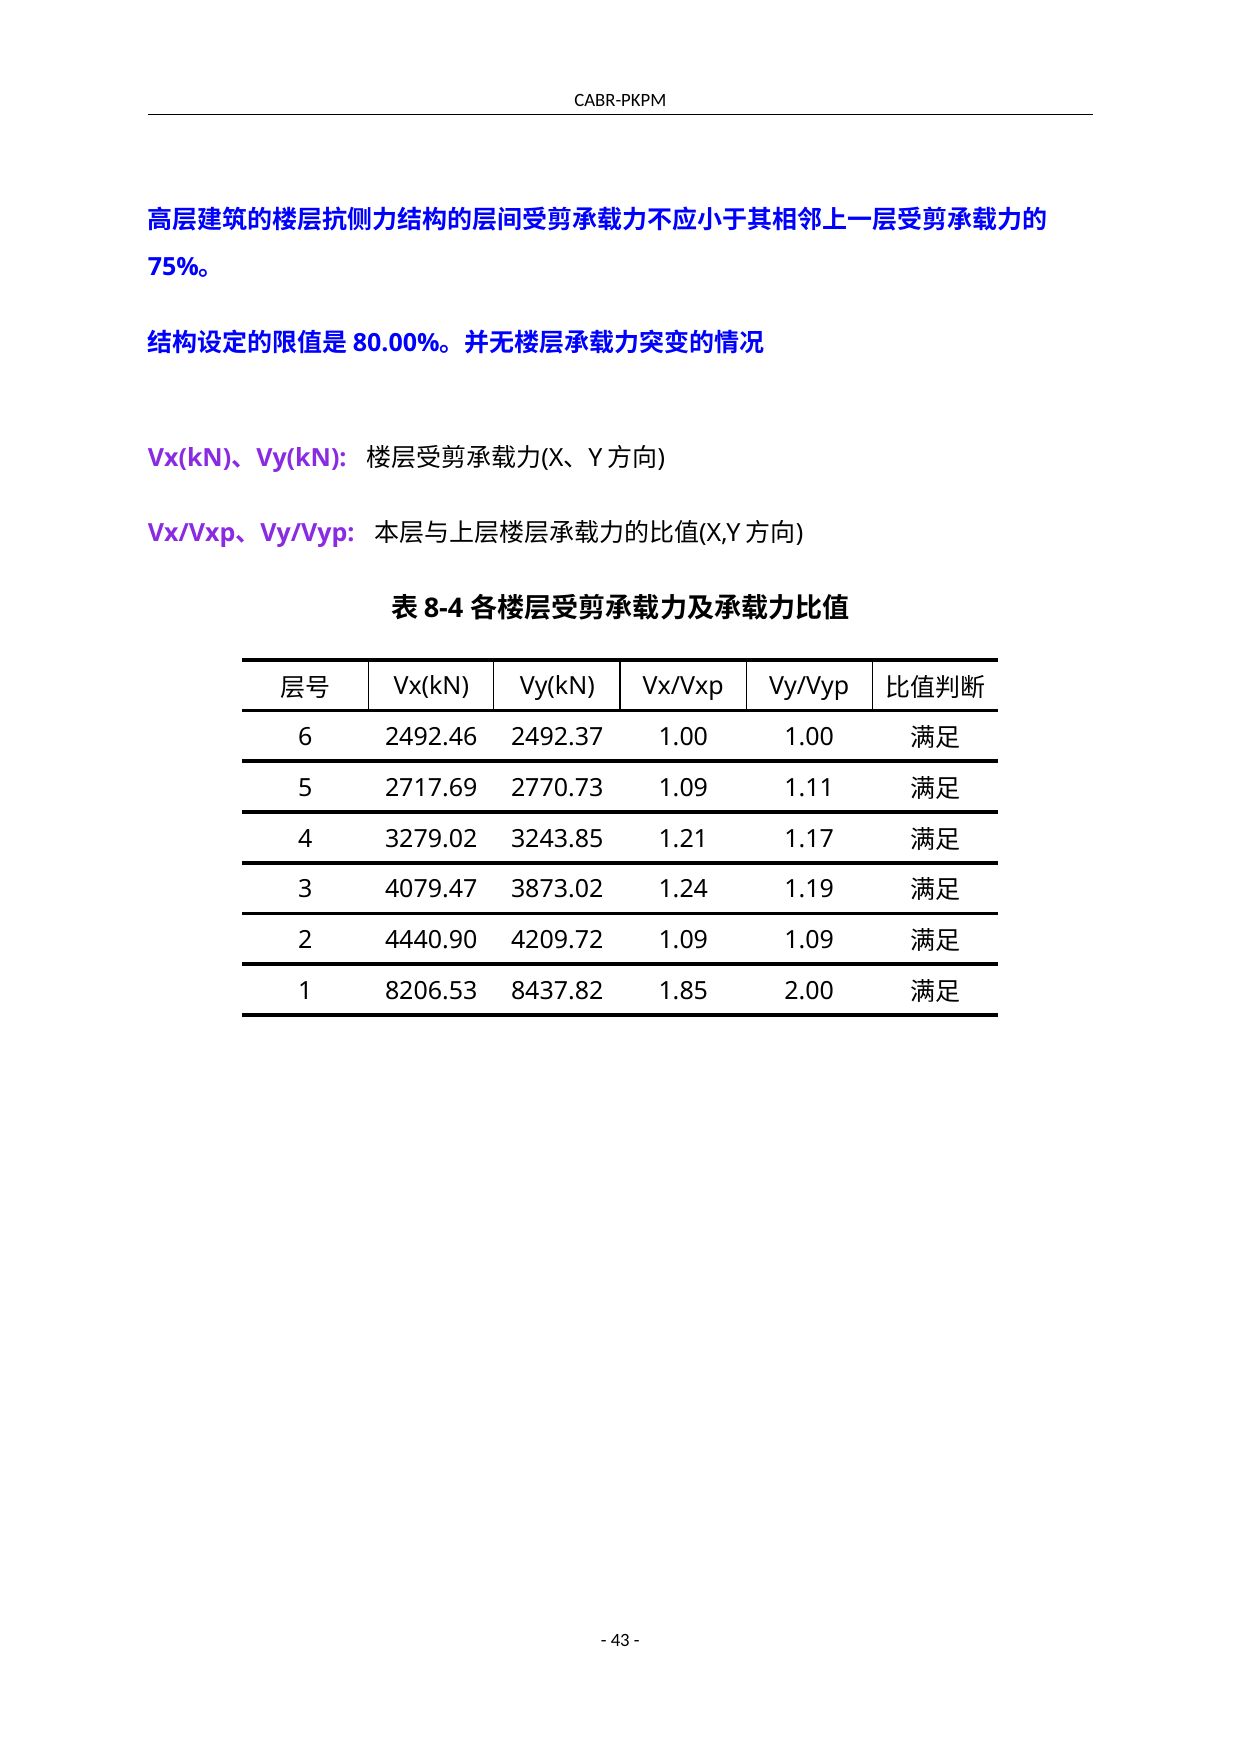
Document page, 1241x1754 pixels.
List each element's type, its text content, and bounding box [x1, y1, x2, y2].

table_cell 8437.82 [494, 966, 620, 1013]
text Vx(kN)、Vy(kN): 楼层受剪承载力(X、Y方向) [148, 432, 1093, 479]
table_cell 5 [242, 763, 368, 810]
table_cell 1.09 [620, 915, 746, 962]
table_cell 2.00 [746, 966, 872, 1013]
table_cell 3873.02 [494, 865, 620, 912]
table_cell 4440.90 [368, 915, 494, 962]
table_cell 2717.69 [368, 763, 494, 810]
text 结构设定的限值是80.00%。并无楼层承载力突变的情况 [148, 317, 1093, 364]
table_header Vy(kN) [494, 662, 619, 709]
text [148, 194, 1093, 288]
table_header Vx(kN) [369, 662, 493, 709]
table_cell 2492.46 [368, 712, 494, 759]
table_cell 3279.02 [368, 814, 494, 861]
table_cell 1.00 [620, 712, 746, 759]
table_cell 3243.85 [494, 814, 620, 861]
table_cell 1.09 [746, 915, 872, 962]
text 表8-4 各楼层受剪承载力及承载力比值 [148, 583, 1093, 630]
table_cell 8206.53 [368, 966, 494, 1013]
table_header Vx/Vxp [621, 662, 746, 709]
table_cell 1.85 [620, 966, 746, 1013]
table_cell 1.00 [746, 712, 872, 759]
table_cell 满足 [872, 712, 998, 759]
table_cell 1 [242, 966, 368, 1013]
table_cell 4209.72 [494, 915, 620, 962]
table_cell 1.19 [746, 865, 872, 912]
table_cell 4 [242, 814, 368, 861]
table_cell 2 [242, 915, 368, 962]
table_cell 满足 [872, 865, 998, 912]
table_cell 满足 [872, 915, 998, 962]
table_cell 1.21 [620, 814, 746, 861]
table_header 层号 [242, 662, 368, 709]
table_header Vy/Vyp [747, 662, 872, 709]
table_cell 满足 [872, 814, 998, 861]
text Vx/Vxp、Vy/Vyp: 本层与上层楼层承载力的比值(X,Y方向) [148, 507, 1093, 554]
table_header 比值判断 [873, 662, 998, 709]
table_cell 满足 [872, 966, 998, 1013]
table_cell 1.11 [746, 763, 872, 810]
table_cell 6 [242, 712, 368, 759]
table_cell 2770.73 [494, 763, 620, 810]
table_cell 2492.37 [494, 712, 620, 759]
table_cell 3 [242, 865, 368, 912]
table_cell 满足 [872, 763, 998, 810]
table_cell 4079.47 [368, 865, 494, 912]
table_cell 1.17 [746, 814, 872, 861]
table_cell 1.24 [620, 865, 746, 912]
table_cell 1.09 [620, 763, 746, 810]
